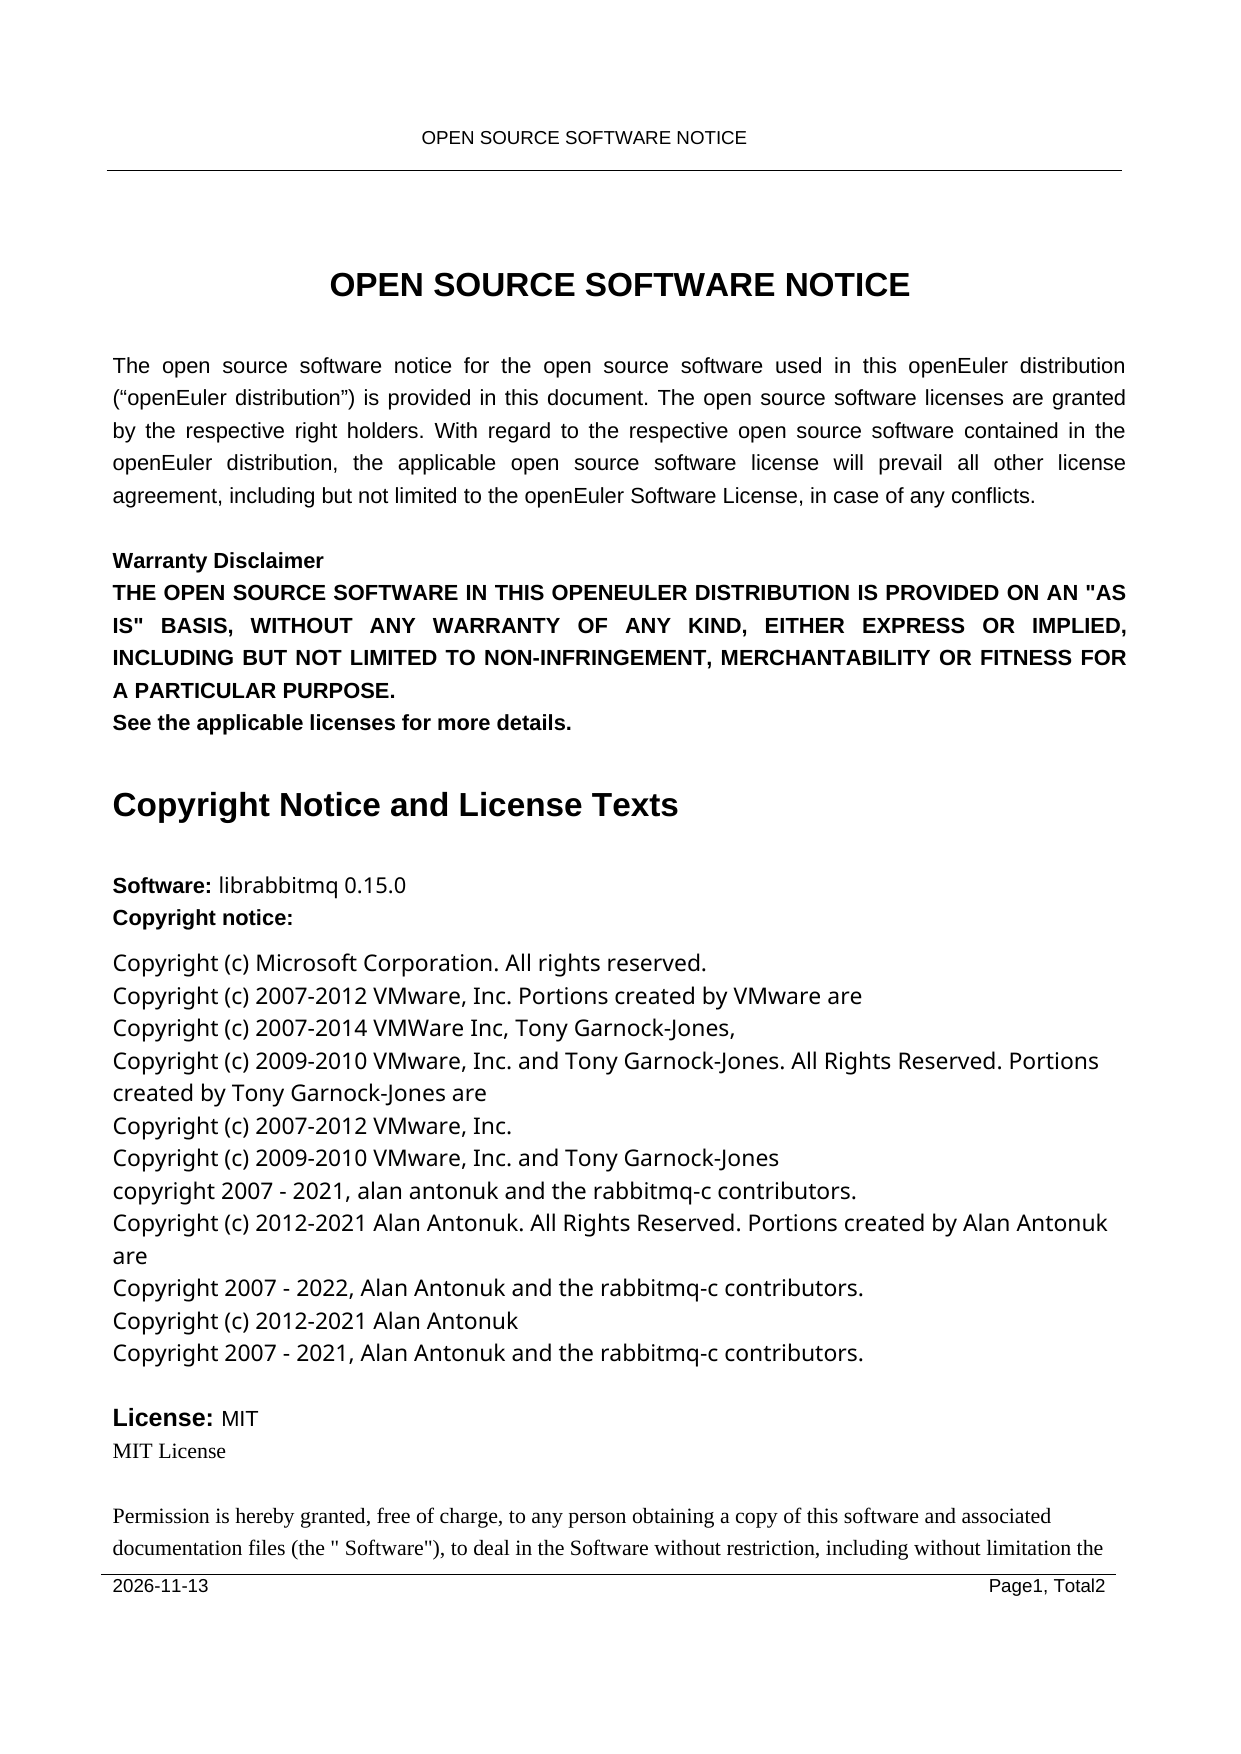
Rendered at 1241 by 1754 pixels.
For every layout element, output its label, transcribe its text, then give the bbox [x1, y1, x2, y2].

text License: MIT [112, 1402, 1128, 1434]
text THE OPEN SOURCE SOFTWARE IN THIS OPENEULER DISTRIBUTION IS PROVIDED ON AN "AS IS" BASIS, WITHOUT ANY WARRANTY OF ANY KIND, EITHER EXPRESS OR IMPLIED, INCLUDING BUT NOT LIMITED TO NON-INFRINGEMENT, MERCHANTABILITY OR FITNESS FOR A PARTICULAR PURPOSE. See the applicable licenses for more details. [112, 576, 1128, 739]
text The open source software notice for the open source software used in this openEuler distribution (“openEuler distribution”) is provided in this document. The open source software licenses are granted by the respective right holders. With regard to the respective open source software contained in the openEuler distribution, the applicable open source software license will prevail all other license agreement, including but not limited to the openEuler Software License, in case of any conflicts. [112, 349, 1128, 511]
text Copyright Notice and License Texts [112, 771, 1128, 836]
text Warranty Disclaimer [112, 544, 1128, 576]
title Software: librabbitmq 0.15.0 [112, 869, 1128, 901]
text Copyright notice: [112, 901, 1128, 934]
text OPEN SOURCE SOFTWARE NOTICE [112, 251, 1128, 316]
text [112, 1434, 1128, 1564]
text Copyright (c) Microsoft Corporation. All rights reserved. Copyright (c) 2007-2012 VMware, Inc. Portions created by VMware are Copyright (c) 2007-2014 VMWare Inc, Tony Garnock-Jones, Copyright (c) 2009-2010 VMware, Inc. and Tony Garnock-Jones. All Rights Reserved. Portions created by Tony Garnock-Jones are Copyright (c) 2007-2012 VMware, Inc. Copyright (c) 2009-2010 VMware, Inc. and Tony Garnock-Jones copyright 2007 - 2021, alan antonuk and the rabbitmq-c contributors. Copyright (c) 2012-2021 Alan Antonuk. All Rights Reserved. Portions created by Alan Antonuk are Copyright 2007 - 2022, Alan Antonuk and the rabbitmq-c contributors. Copyright (c) 2012-2021 Alan Antonuk Copyright 2007 - 2021, Alan Antonuk and the rabbitmq-c contributors. [112, 947, 1128, 1402]
